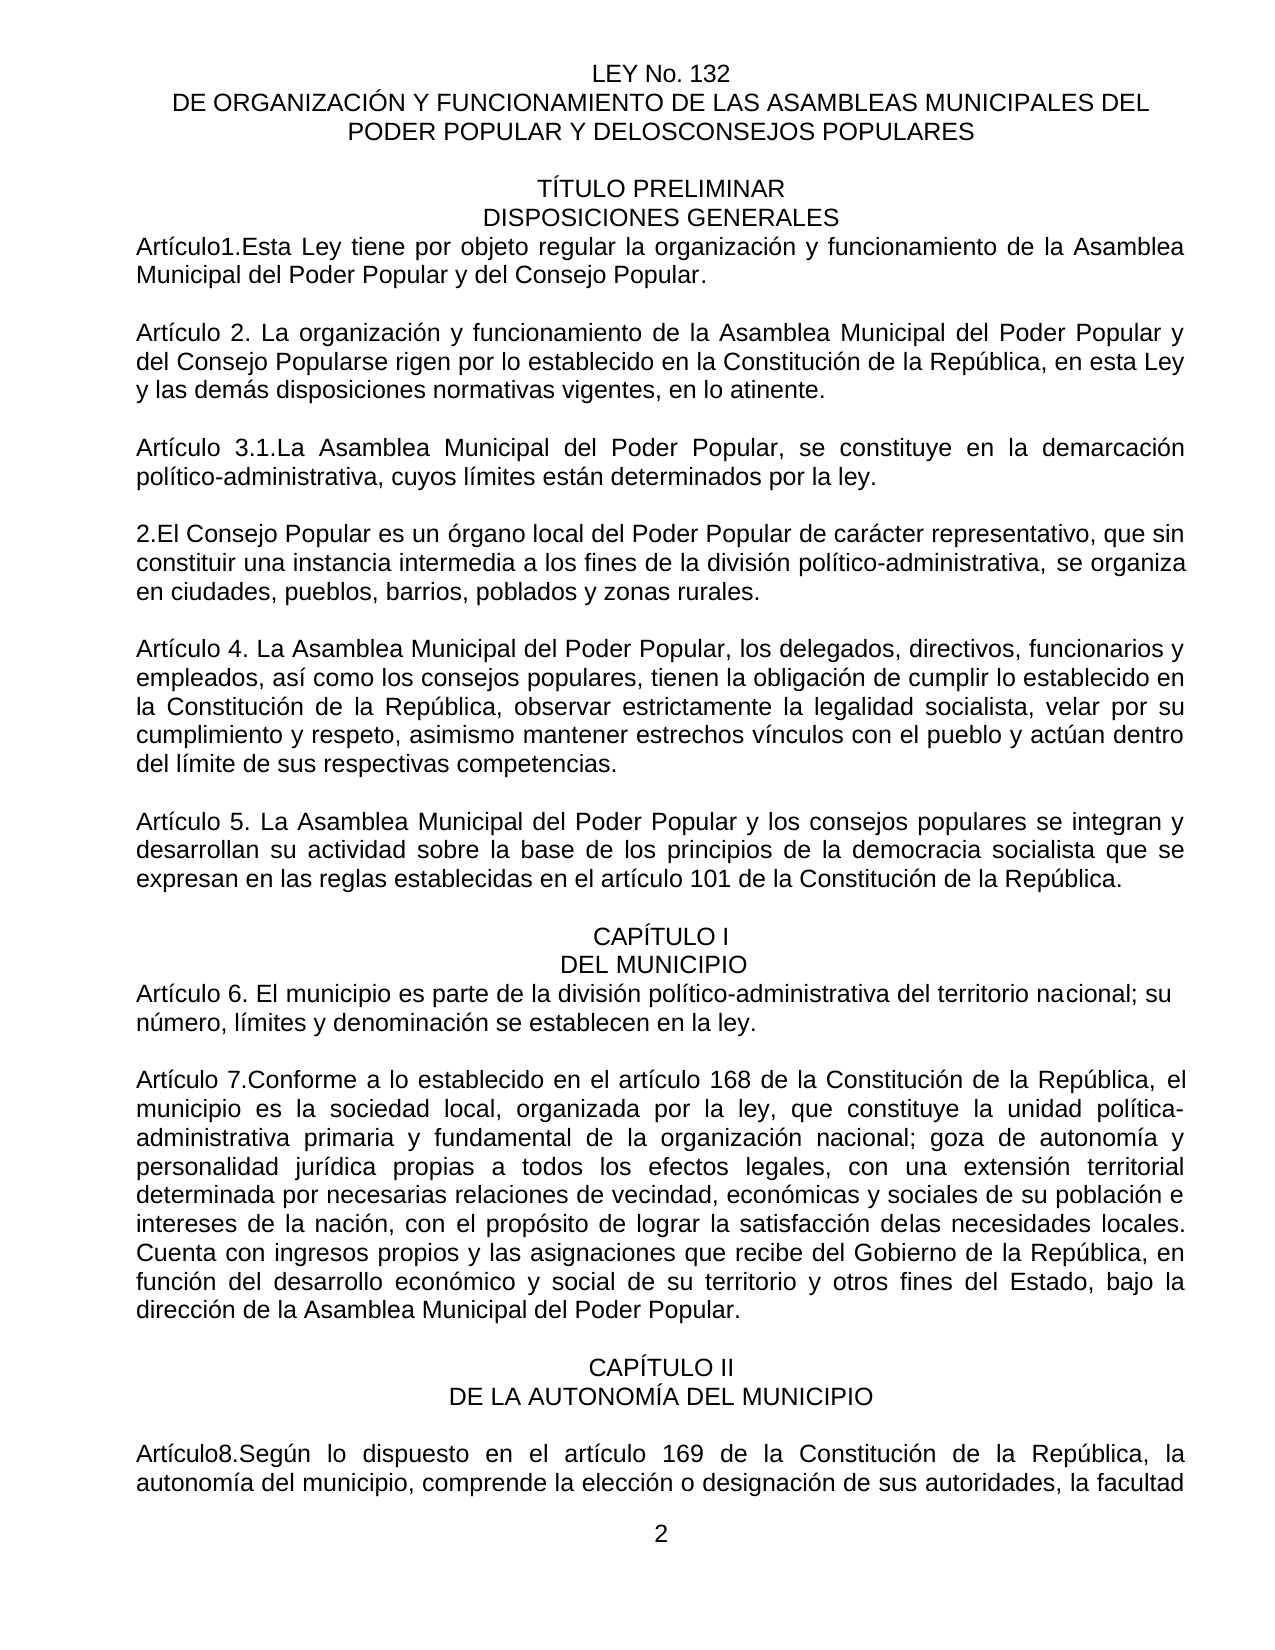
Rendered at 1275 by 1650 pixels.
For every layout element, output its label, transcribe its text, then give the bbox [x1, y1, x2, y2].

text Artículo 7.Conforme a lo establecido en el artículo 168 de la Constitución de la República, el municipio es la sociedad local, organizada por la ley, que constituye la unidad política-administrativa primaria y fundamental de la organización nacional; goza de autonomía y personalidad jurídica propias a todos los efectos legales, con una extensión territorial determinada por necesarias relaciones de vecindad, económicas y sociales de su población e intereses de la nación, con el propósito de lograr la satisfacción delas necesidades locales. Cuenta con ingresos propios y las asignaciones que recibe del Gobierno de la República, en función del desarrollo económico y social de su territorio y otros fines del Estado, bajo la dirección de la Asamblea Municipal del Poder Popular. [136, 1065, 1186, 1324]
text DISPOSICIONES GENERALES [136, 203, 1186, 232]
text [136, 1439, 1186, 1497]
text Artículo 3.1.La Asamblea Municipal del Poder Popular, se constituye en la demarcación político-administrativa, cuyos límites están determinados por la ley. [136, 433, 1186, 490]
text DE ORGANIZACIÓN Y FUNCIONAMIENTO DE LAS ASAMBLEAS MUNICIPALES DEL PODER POPULAR Y DELOSCONSEJOS POPULARES [136, 88, 1186, 145]
text Artículo 4. La Asamblea Municipal del Poder Popular, los delegados, directivos, funcionarios y empleados, así como los consejos populares, tienen la obligación de cumplir lo establecido en la Constitución de la República, observar estrictamente la legalidad socialista, velar por su cumplimiento y respeto, asimismo mantener estrechos vínculos con el pueblo y actúan dentro del límite de sus respectivas competencias. [136, 634, 1186, 778]
text CAPÍTULO I [136, 922, 1186, 950]
text Artículo 6. El municipio es parte de la división político-administrativa del territorio nacional; su número, límites y denominación se establecen en la ley. [136, 979, 1172, 1037]
text TÍTULO PRELIMINAR [136, 174, 1186, 203]
text CAPÍTULO II [136, 1353, 1186, 1382]
text Artículo1.Esta Ley tiene por objeto regular la organización y funcionamiento de la Asamblea Municipal del Poder Popular y del Consejo Popular. [136, 232, 1186, 289]
text DE LA AUTONOMÍA DEL MUNICIPIO [136, 1382, 1186, 1410]
text Artículo 2. La organización y funcionamiento de la Asamblea Municipal del Poder Popular y del Consejo Popularse rigen por lo establecido en la Constitución de la República, en esta Ley y las demás disposiciones normativas vigentes, en lo atinente. [136, 318, 1186, 404]
text Artículo 5. La Asamblea Municipal del Poder Popular y los consejos populares se integran y desarrollan su actividad sobre la base de los principios de la democracia socialista que se expresan en las reglas establecidas en el artículo 101 de la Constitución de la República. [136, 807, 1186, 893]
text DEL MUNICIPIO [136, 950, 1172, 979]
text LEY No. 132 [136, 59, 1186, 88]
text 2.El Consejo Popular es un órgano local del Poder Popular de carácter representativo, que sin constituir una instancia intermedia a los fines de la división político-administrativa, se organiza en ciudades, pueblos, barrios, poblados y zonas rurales. [136, 519, 1186, 605]
